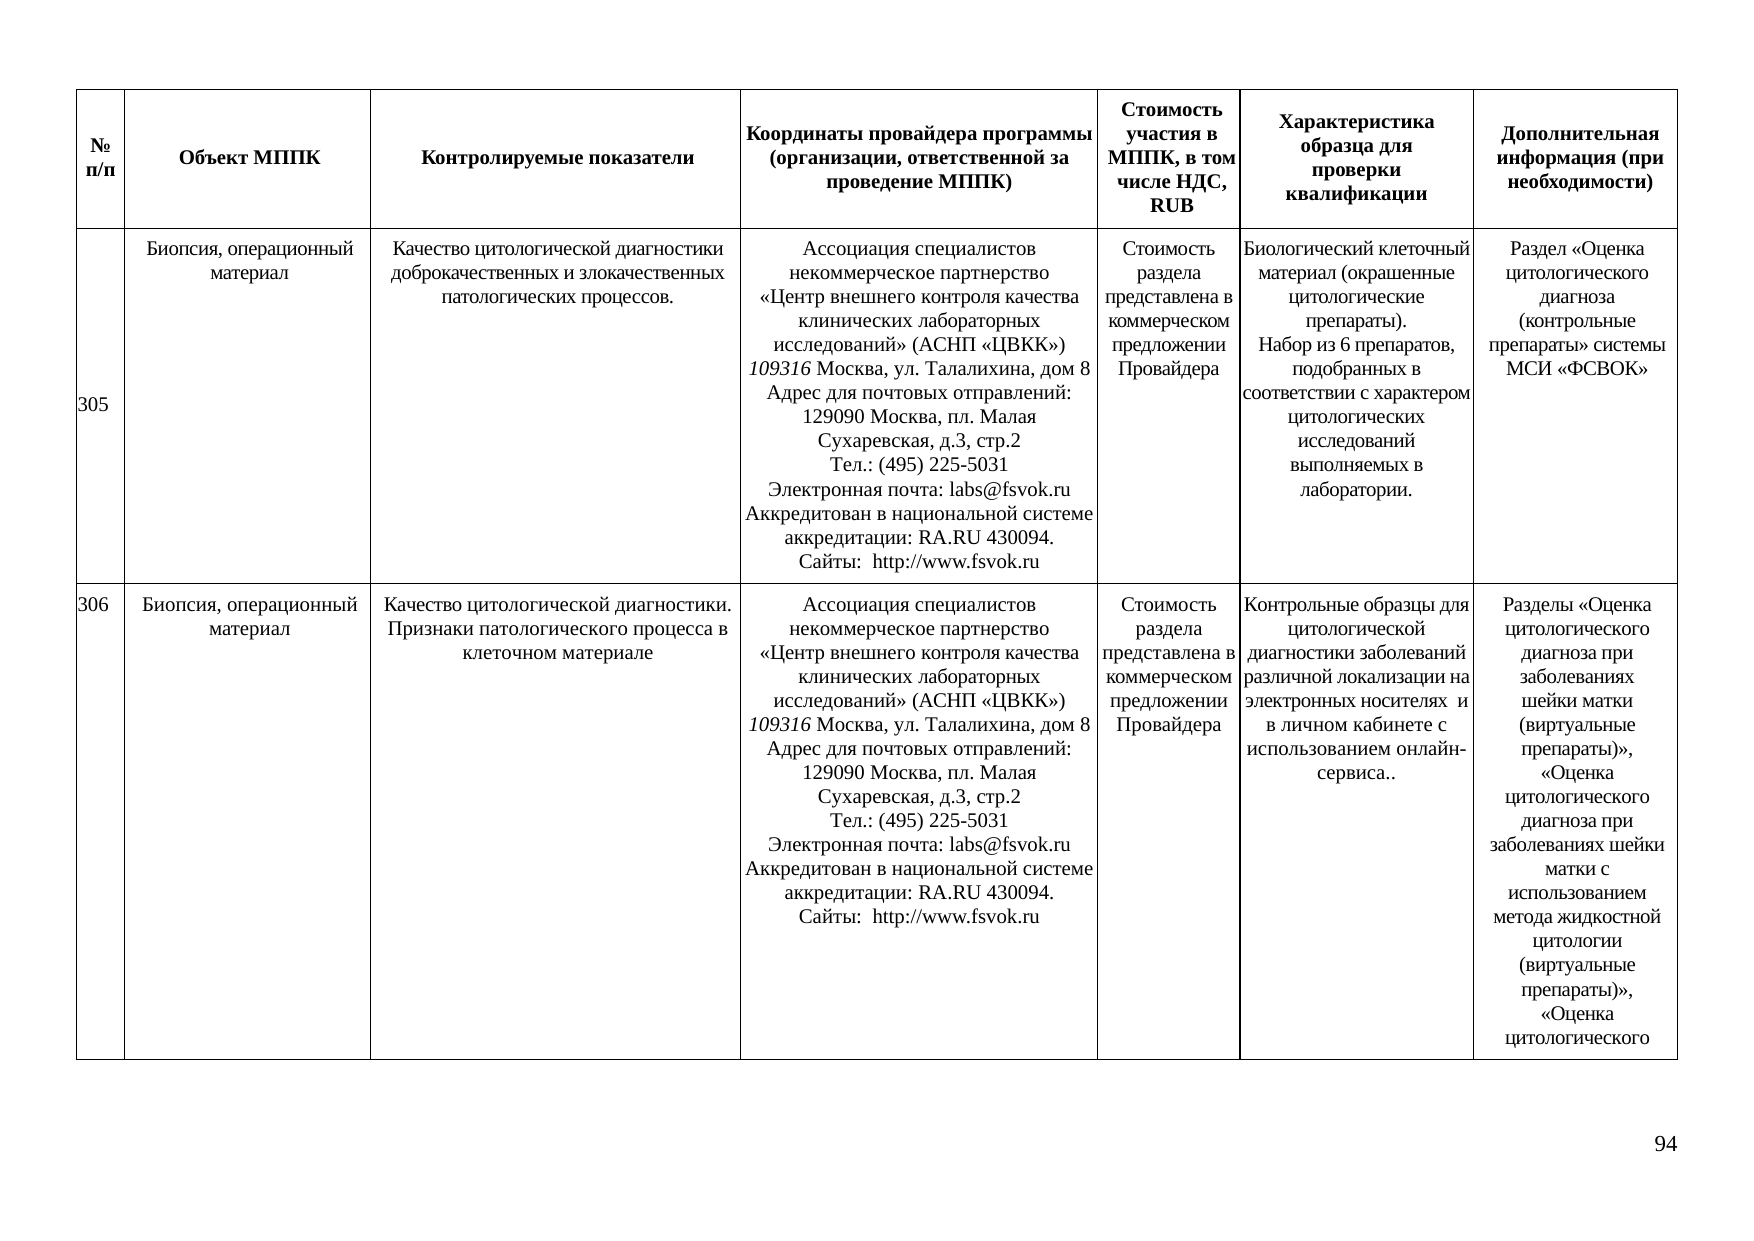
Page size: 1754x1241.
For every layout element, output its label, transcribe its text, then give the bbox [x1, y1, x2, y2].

table_header № п/п [77, 90, 124, 228]
table_header Стоимость участия в МППК, в том числе НДС, RUB [1098, 90, 1239, 228]
table_header Дополнительная информация (при необходимости) [1474, 90, 1677, 228]
table_cell Раздел «Оценка цитологического диагноза (контрольные препараты» системы МСИ «ФСВОК» [1474, 229, 1677, 583]
table_cell [77, 229, 124, 583]
table_header Координаты провайдера программы (организации, ответственной за проведение МППК) [741, 90, 1097, 228]
table_header Объект МППК [125, 90, 370, 228]
table_cell Стоимость раздела представлена в коммерческом предложении Провайдера [1098, 229, 1239, 583]
table_cell [77, 584, 124, 1059]
table_header Характеристика образца для проверки квалификации [1241, 90, 1473, 228]
table_cell Биопсия, операционный материал [125, 229, 370, 583]
table_cell Биологический клеточный материал (окрашенные цитологические препараты). Набор из 6 препаратов, подобранных в соответствии с характером цитологических исследований выполняемых в лаборатории. [1241, 229, 1473, 583]
table_header Контролируемые показатели [371, 90, 740, 228]
table_cell Качество цитологической диагностики доброкачественных и злокачественных патологических процессов. [371, 229, 740, 583]
